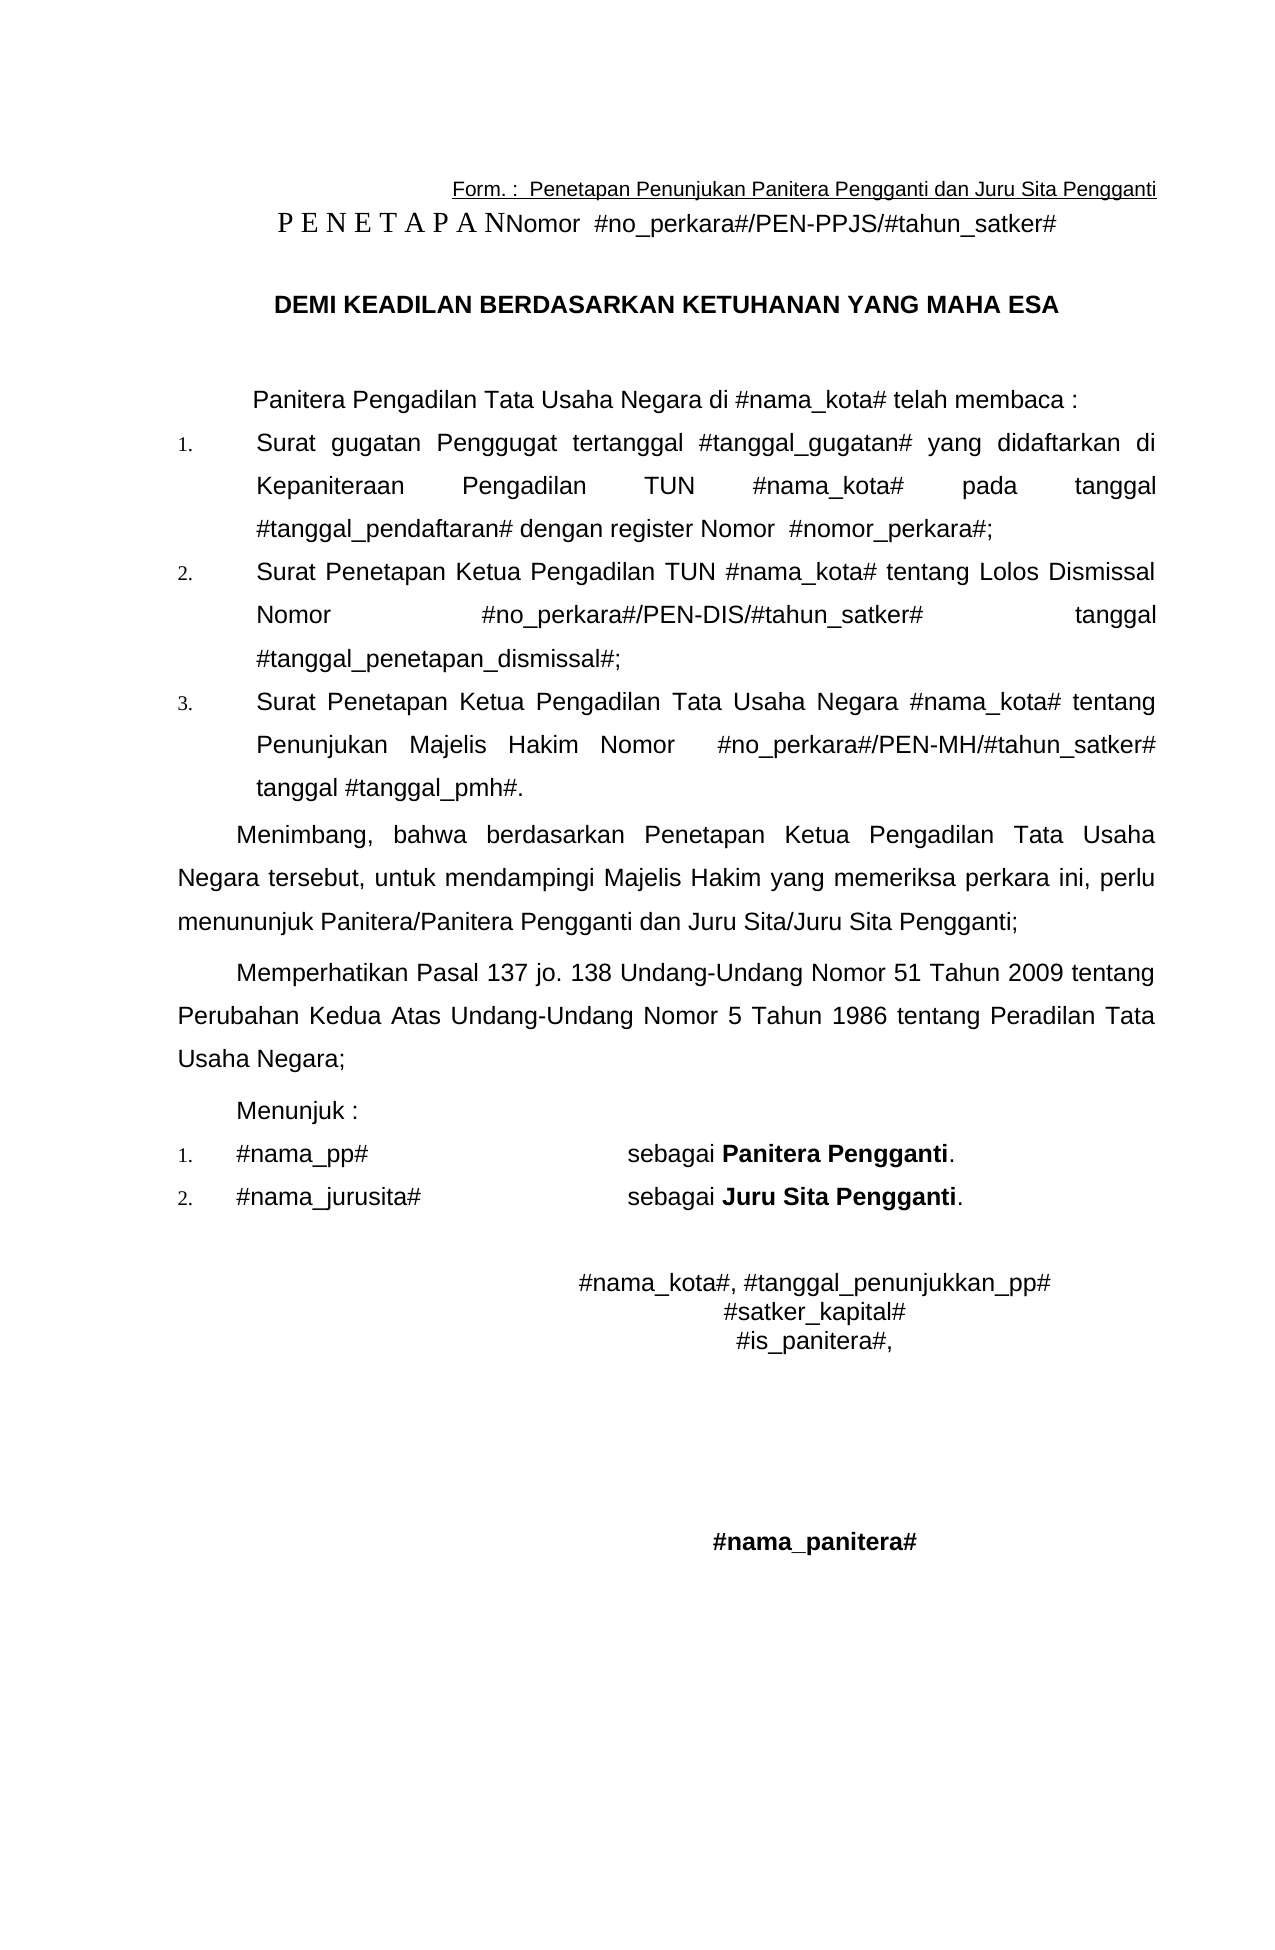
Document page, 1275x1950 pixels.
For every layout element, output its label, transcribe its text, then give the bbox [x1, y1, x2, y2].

list #nama_jurusita# sebagai Juru Sita Pengganti. [177, 1182, 1157, 1211]
text Menunjuk : [177, 1096, 1157, 1124]
list Surat Penetapan Ketua Pengadilan Tata Usaha Negara #nama_kota# tentang Penunjukan Majelis Hakim Nomor #no_perkara#/PEN-MH/#tahun_satker# tanggal #tanggal_pmh#. [177, 687, 1157, 802]
list Surat Penetapan Ketua Pengadilan TUN #nama_kota# tentang Lolos Dismissal Nomor #no_perkara#/PEN-DIS/#tahun_satker# tanggal #tanggal_penetapan_dismissal#; [177, 557, 1157, 672]
list Surat gugatan Penggugat tertanggal #tanggal_gugatan# yang didaftarkan di Kepaniteraan Pengadilan TUN #nama_kota# pada tanggal #tanggal_pendaftaran# dengan register Nomor #nomor_perkara#; [177, 428, 1157, 543]
text #satker_kapital# [473, 1297, 1157, 1326]
text Menimbang, bahwa berdasarkan Penetapan Ketua Pengadilan Tata Usaha Negara tersebut, untuk mendampingi Majelis Hakim yang memeriksa perkara ini, perlu menununjuk Panitera/Panitera Pengganti dan Juru Sita/Juru Sita Pengganti; [177, 820, 1157, 935]
text #is_panitera#, [473, 1326, 1157, 1354]
text #nama_kota#, #tanggal_penunjukkan_pp# [473, 1268, 1157, 1297]
text P E N E T A P A NNomor #no_perkara#/PEN-PPJS/#tahun_satker# [177, 205, 1157, 239]
text #nama_panitera# [473, 1527, 1157, 1556]
text Form. : Penetapan Penunjukan Panitera Pengganti dan Juru Sita Pengganti [177, 177, 1157, 201]
text Memperhatikan Pasal 137 jo. 138 Undang-Undang Nomor 51 Tahun 2009 tentang Perubahan Kedua Atas Undang-Undang Nomor 5 Tahun 1986 tentang Peradilan Tata Usaha Negara; [177, 958, 1157, 1073]
list #nama_pp# sebagai Panitera Pengganti. [177, 1139, 1157, 1168]
text Panitera Pengadilan Tata Usaha Negara di #nama_kota# telah membaca : [177, 385, 1157, 414]
text DEMI KEADILAN BERDASARKAN KETUHANAN YANG MAHA ESA [177, 290, 1157, 319]
